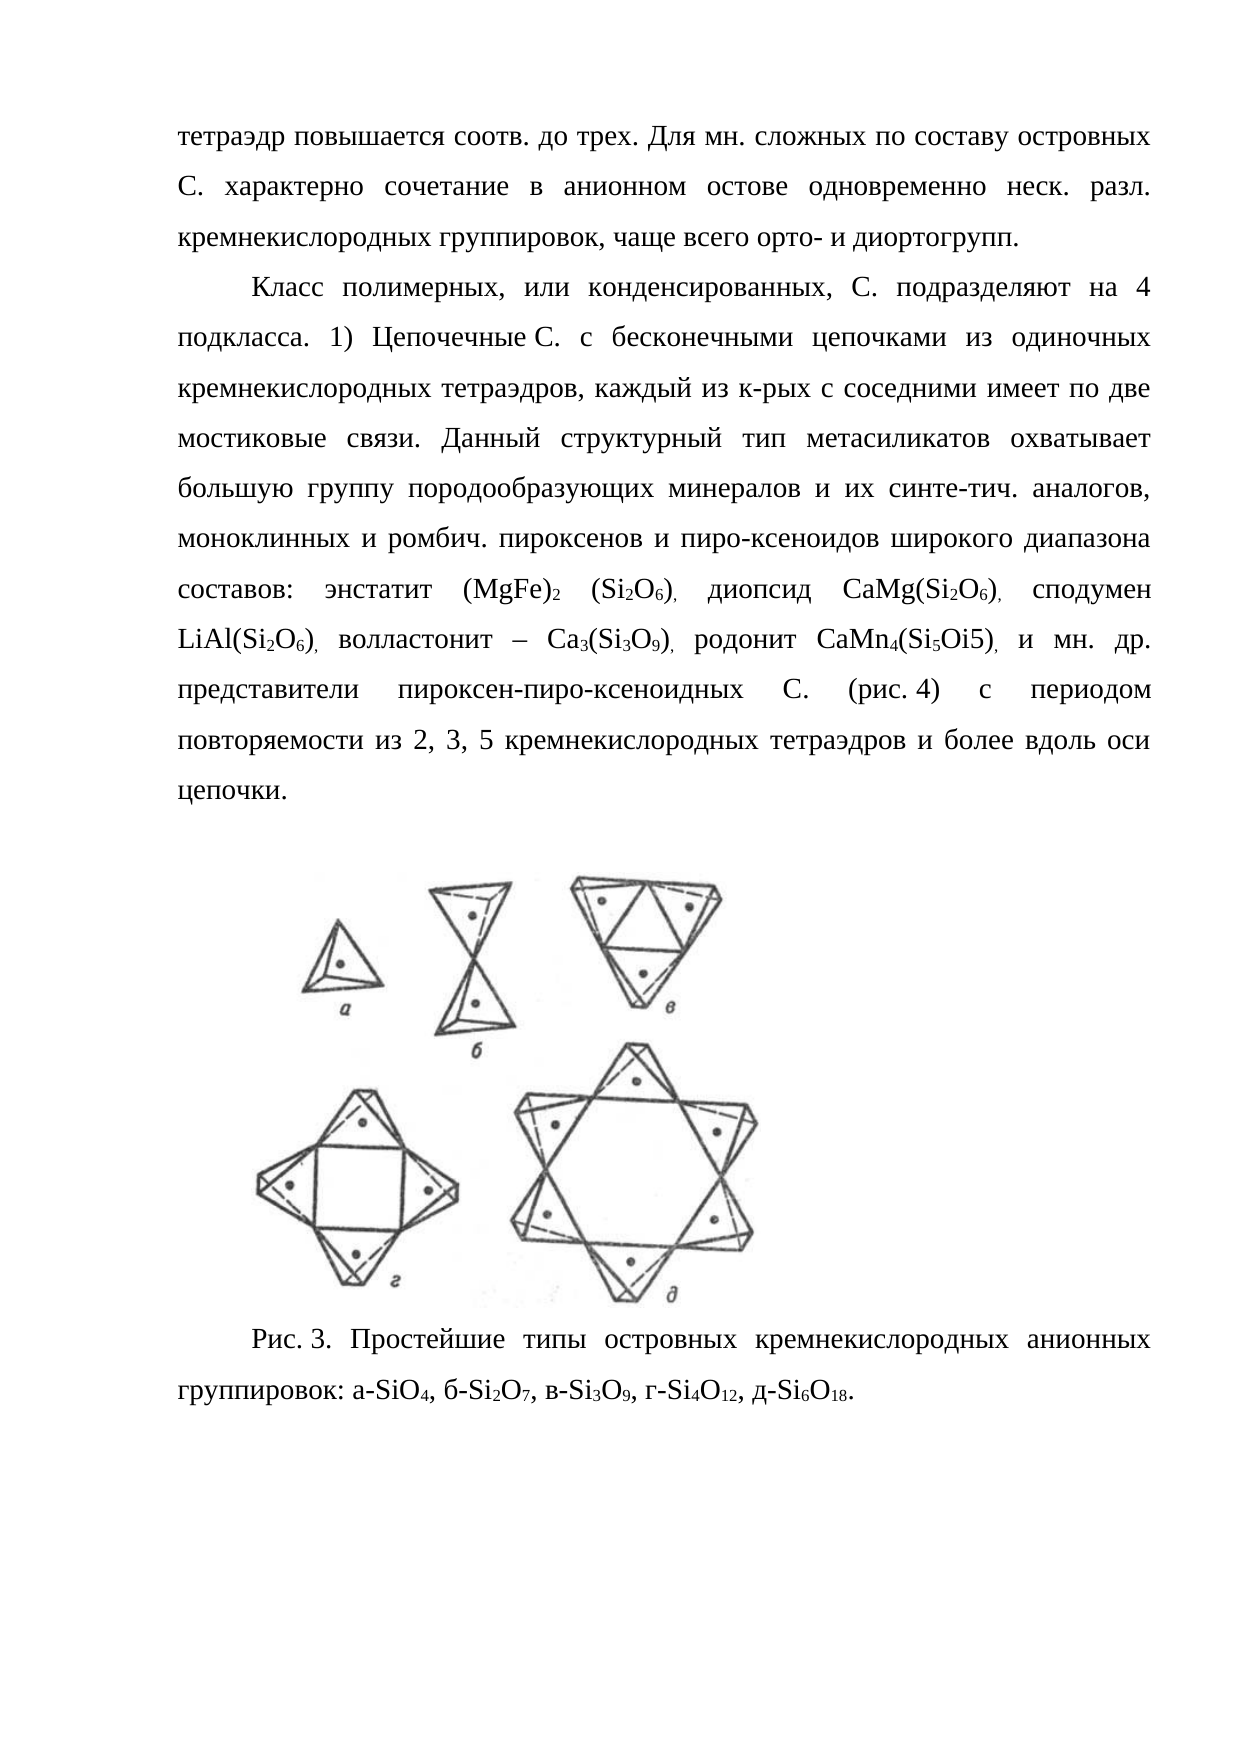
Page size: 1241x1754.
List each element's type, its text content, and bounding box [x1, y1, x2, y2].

text Рис. 3. Простейшие типы островных кремнекислородных анионных группировок: а-SiO4, б-Si2O7, в-Si3O9, г-Si4О12, д-Si6O18. [177, 1322, 1152, 1406]
text Класс полимерных, или конденсированных, С. подразделяют на 4 подкласса. 1) Цепочечные С. с бесконечными цепочками из одиночных кремнекислородных тетраэдров, каждый из к-рых с соседними имеет по две мостиковые связи. Данный структурный тип метасиликатов охватывает большую группу породообразующих минералов и их синте-тич. аналогов, моноклинных и ромбич. пироксенов и пиро-ксеноидов широкого диапазона составов: энстатит (MgFe)2 (Si2O6), диопсид CaMg(Si2O6), сподумен LiAl(Si2O6), волластонит – Са3(Si3O9), родонит CaMn4(Si5Oi5), и мн. др. представители пироксен-пиро-ксеноидных С. (рис. 4) с периодом повторяемости из 2, 3, 5 кремнекислородных тетраэдров и более вдоль оси цепочки. [177, 269, 1152, 806]
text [177, 118, 1152, 252]
picture [251, 872, 761, 1308]
